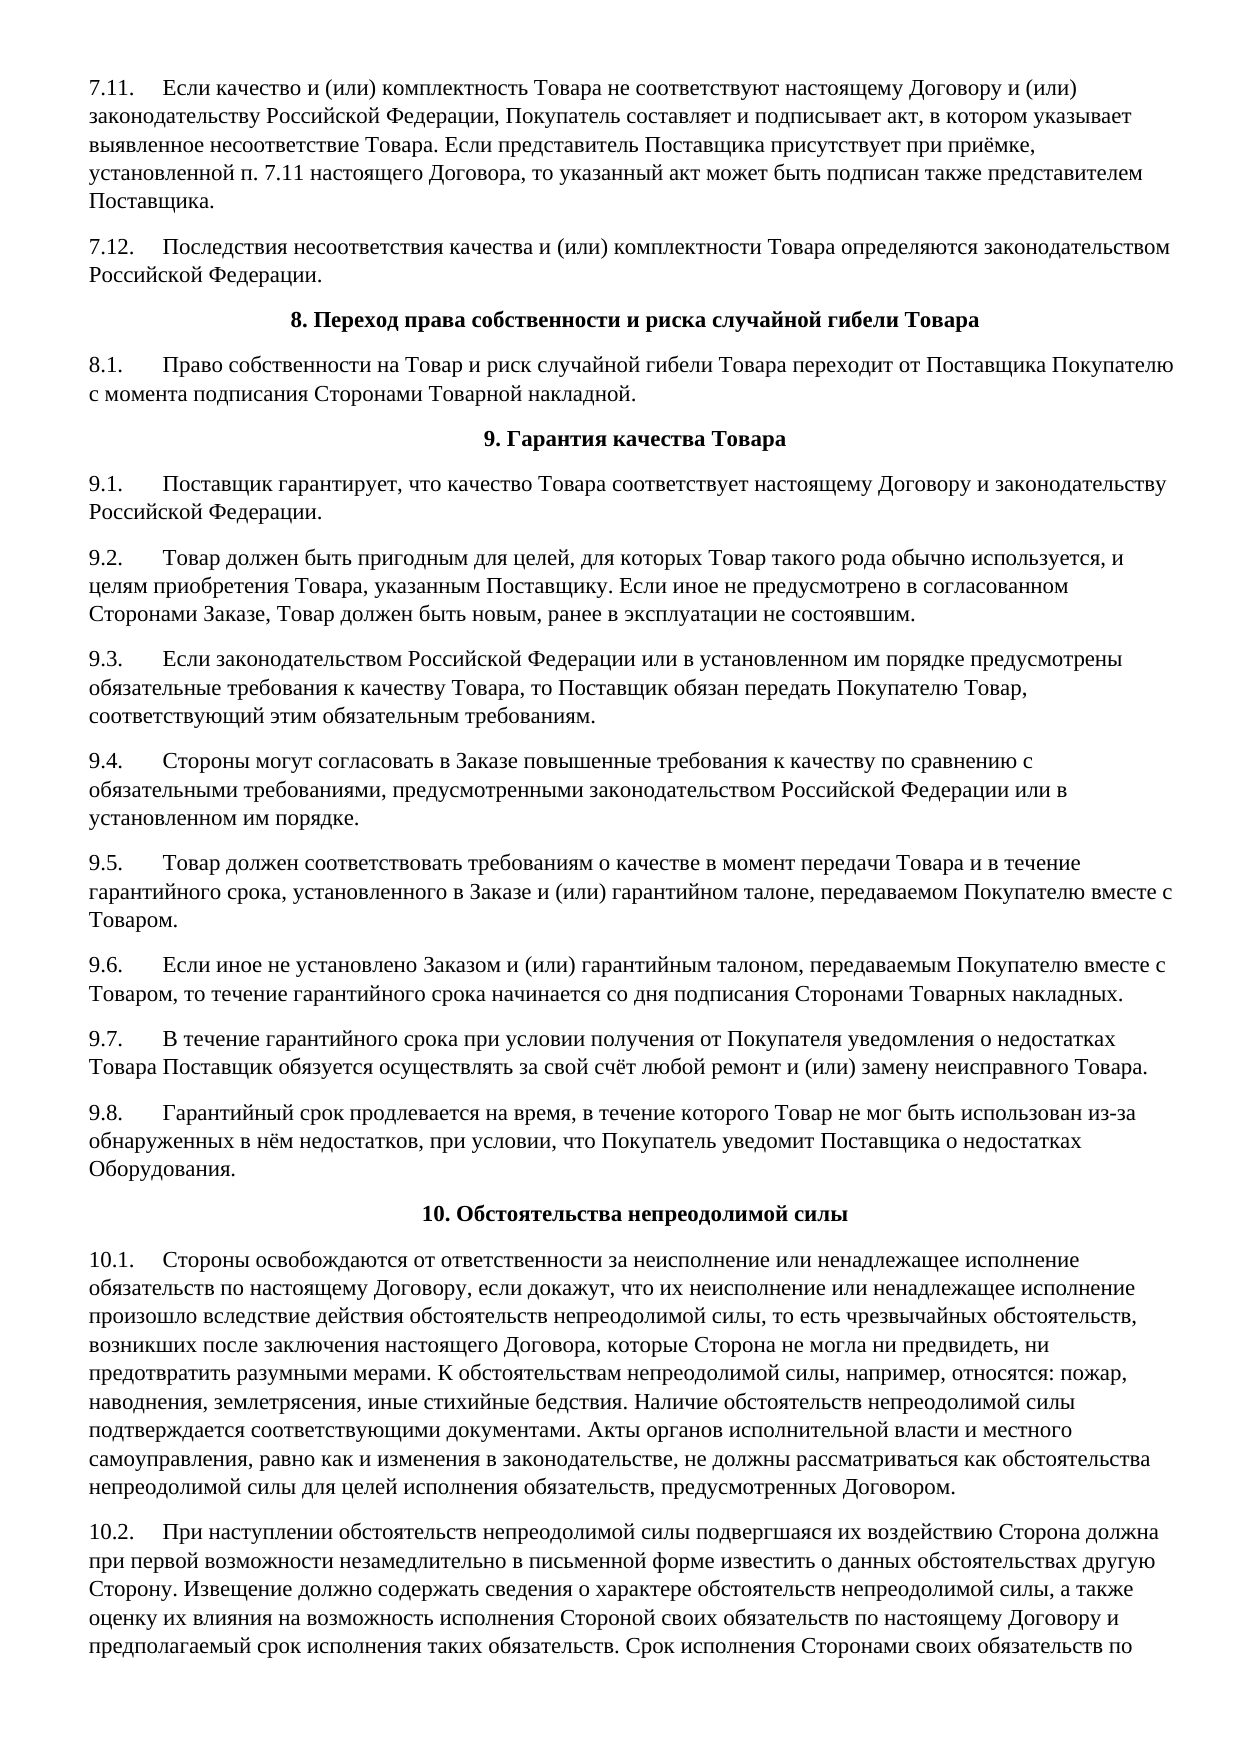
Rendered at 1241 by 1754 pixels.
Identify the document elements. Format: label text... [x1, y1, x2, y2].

text 9.7. В течение гарантийного срока при условии получения от Покупателя уведомления о недостатках Товара Поставщик обязуется осуществлять за свой счёт любой ремонт и (или) замену неисправного Товара. [89, 1025, 1181, 1080]
text 9.8. Гарантийный срок продлевается на время, в течение которого Товар не мог быть использован из-за обнаруженных в нём недостатков, при условии, что Покупатель уведомит Поставщика о недостатках Оборудования. [89, 1098, 1181, 1182]
text 8.1. Право собственности на Товар и риск случайной гибели Товара переходит от Поставщика Покупателю с момента подписания Сторонами Товарной накладной. [89, 351, 1181, 406]
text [89, 1518, 1181, 1658]
text 7.12. Последствия несоответствия качества и (или) комплектности Товара определяются законодательством Российской Федерации. [89, 233, 1181, 287]
text 10. Обстоятельства непреодолимой силы [89, 1201, 1181, 1227]
text 7.11. Если качество и (или) комплектность Товара не соответствуют настоящему Договору и (или) законодательству Российской Федерации, Покупатель составляет и подписывает акт, в котором указывает выявленное несоответствие Товара. Если представитель Поставщика присутствует при приёмке, установленной п. 7.11 настоящего Договора, то указанный акт может быть подписан также представителем Поставщика. [89, 74, 1181, 214]
text 9.2. Товар должен быть пригодным для целей, для которых Товар такого рода обычно используется, и целям приобретения Товара, указанным Поставщику. Если иное не предусмотрено в согласованном Сторонами Заказе, Товар должен быть новым, ранее в эксплуатации не состоявшим. [89, 543, 1181, 627]
text 9.3. Если законодательством Российской Федерации или в установленном им порядке предусмотрены обязательные требования к качеству Товара, то Поставщик обязан передать Покупателю Товар, соответствующий этим обязательным требованиям. [89, 646, 1181, 729]
text 8. Переход права собственности и риска случайной гибели Товара [89, 306, 1181, 333]
text 9. Гарантия качества Товара [89, 425, 1181, 451]
text 9.6. Если иное не установлено Заказом и (или) гарантийным талоном, передаваемым Покупателю вместе с Товаром, то течение гарантийного срока начинается со дня подписания Сторонами Товарных накладных. [89, 951, 1181, 1006]
text 9.4. Стороны могут согласовать в Заказе повышенные требования к качеству по сравнению с обязательными требованиями, предусмотренными законодательством Российской Федерации или в установленном им порядке. [89, 747, 1181, 831]
text 10.1. Стороны освобождаются от ответственности за неисполнение или ненадлежащее исполнение обязательств по настоящему Договору, если докажут, что их неисполнение или ненадлежащее исполнение произошло вследствие действия обстоятельств непреодолимой силы, то есть чрезвычайных обстоятельств, возникших после заключения настоящего Договора, которые Сторона не могла ни предвидеть, ни предотвратить разумными мерами. К обстоятельствам непреодолимой силы, например, относятся: пожар, наводнения, землетрясения, иные стихийные бедствия. Наличие обстоятельств непреодолимой силы подтверждается соответствующими документами. Акты органов исполнительной власти и местного самоуправления, равно как и изменения в законодательстве, не должны рассматриваться как обстоятельства непреодолимой силы для целей исполнения обязательств, предусмотренных Договором. [89, 1246, 1181, 1499]
text 9.5. Товар должен соответствовать требованиям о качестве в момент передачи Товара и в течение гарантийного срока, установленного в Заказе и (или) гарантийном талоне, передаваемом Покупателю вместе с Товаром. [89, 849, 1181, 933]
text 9.1. Поставщик гарантирует, что качество Товара соответствует настоящему Договору и законодательству Российской Федерации. [89, 470, 1181, 525]
